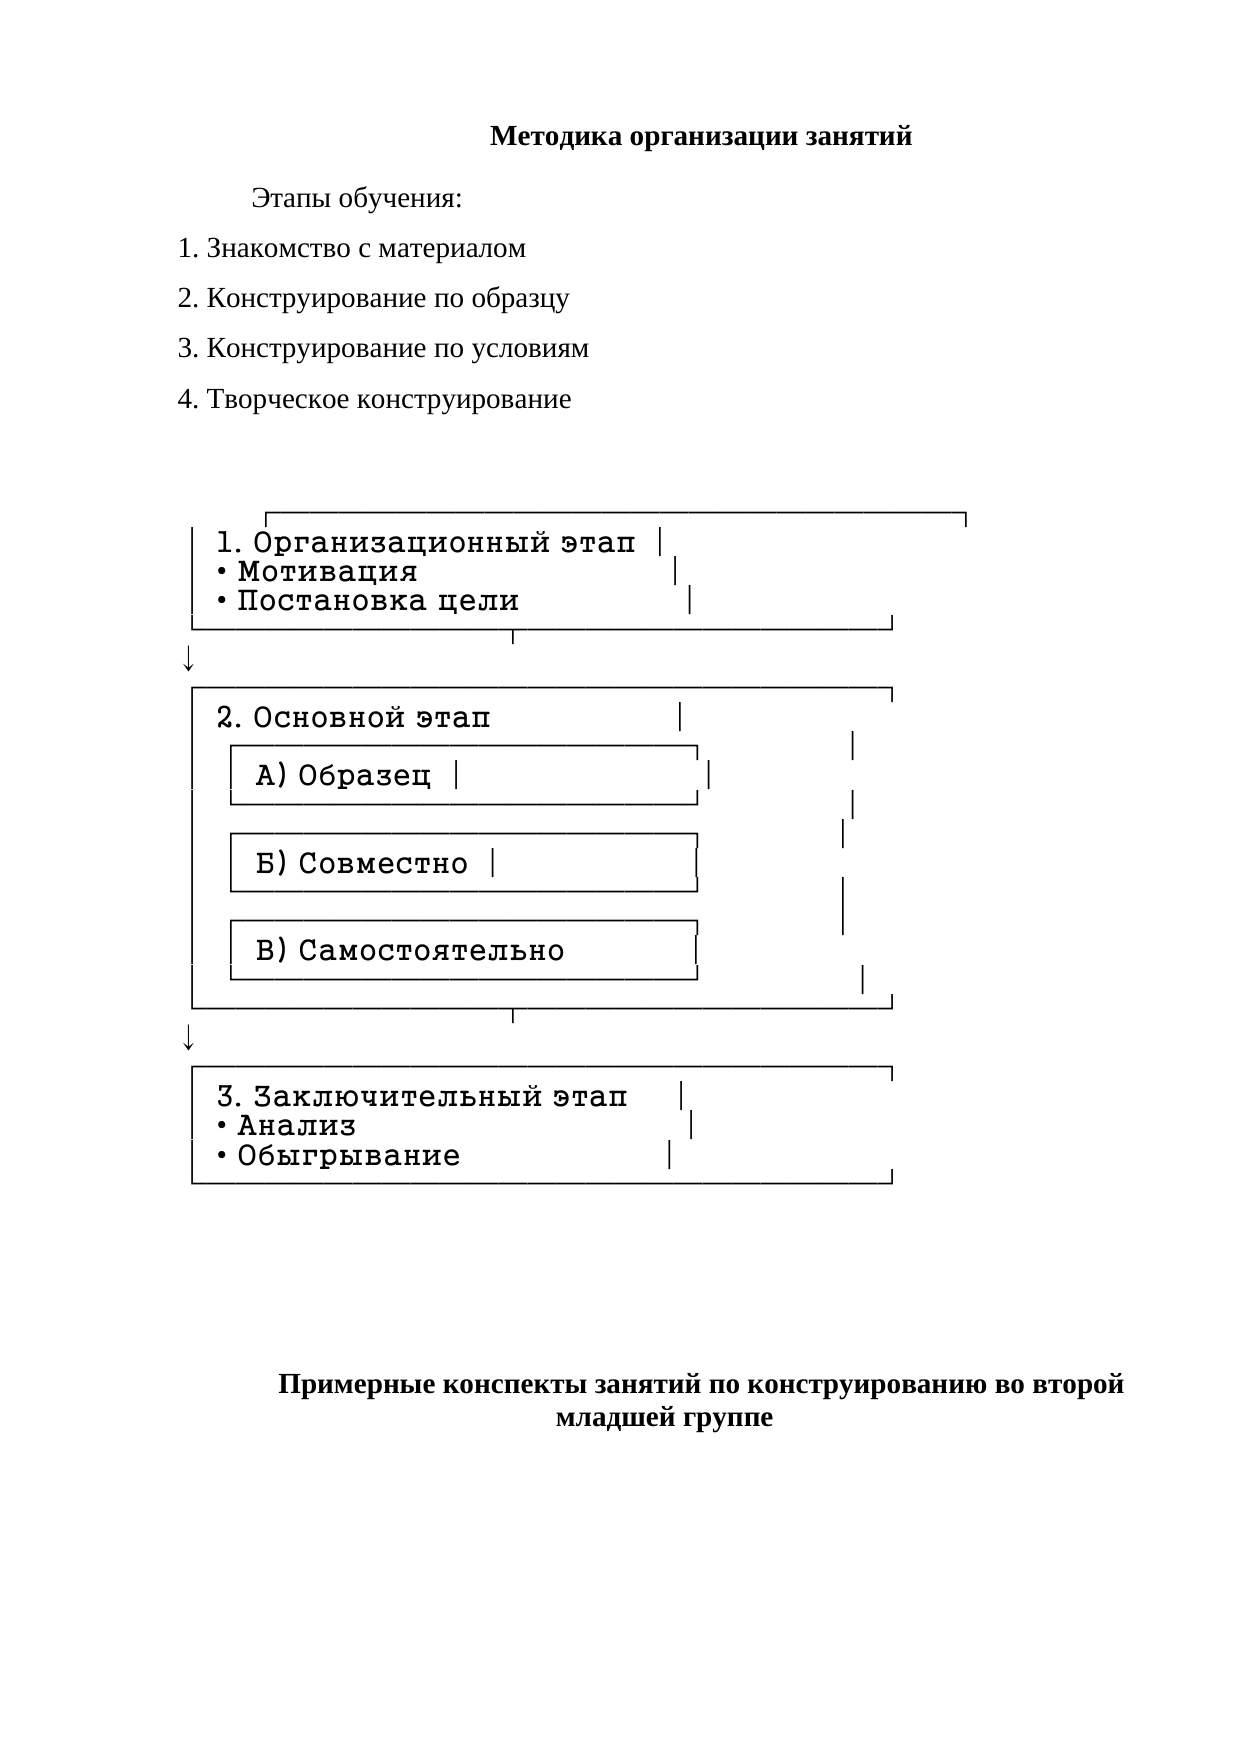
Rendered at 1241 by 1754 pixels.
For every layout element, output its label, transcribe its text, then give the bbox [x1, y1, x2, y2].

text Примерные конспекты занятий по конструированию во второй младшей группе [177, 1366, 1152, 1433]
text ┌───────────────────────┐ │ 1. Организационный этап │ │ • Мотивация │ │ • Постановка цели │ └──────────┬────────────┘ ↓ ┌───────────────────────┐ │ 2. Основной этап │ │ ┌───────────────┐ │ │ │ А) Образец │ │ │ └───────────────┘ │ │ ┌───────────────┐ │ │ │ Б) Совместно │ │ │ └───────────────┘ │ │ ┌───────────────┐ │ │ │ В) Самостоятельно │ │ └───────────────┘ │ └──────────┬────────────┘ ↓ ┌───────────────────────┐ │ 3. Заключительный этап │ │ • Анализ │ │ • Обыгрывание │ └───────────────────────┘ [177, 498, 1152, 1198]
text Методика организации занятий [177, 118, 1152, 180]
text Этапы обучения: 1. Знакомство с материалом 2. Конструирование по образцу 3. Конструирование по условиям 4. Творческое конструирование [177, 180, 1152, 414]
